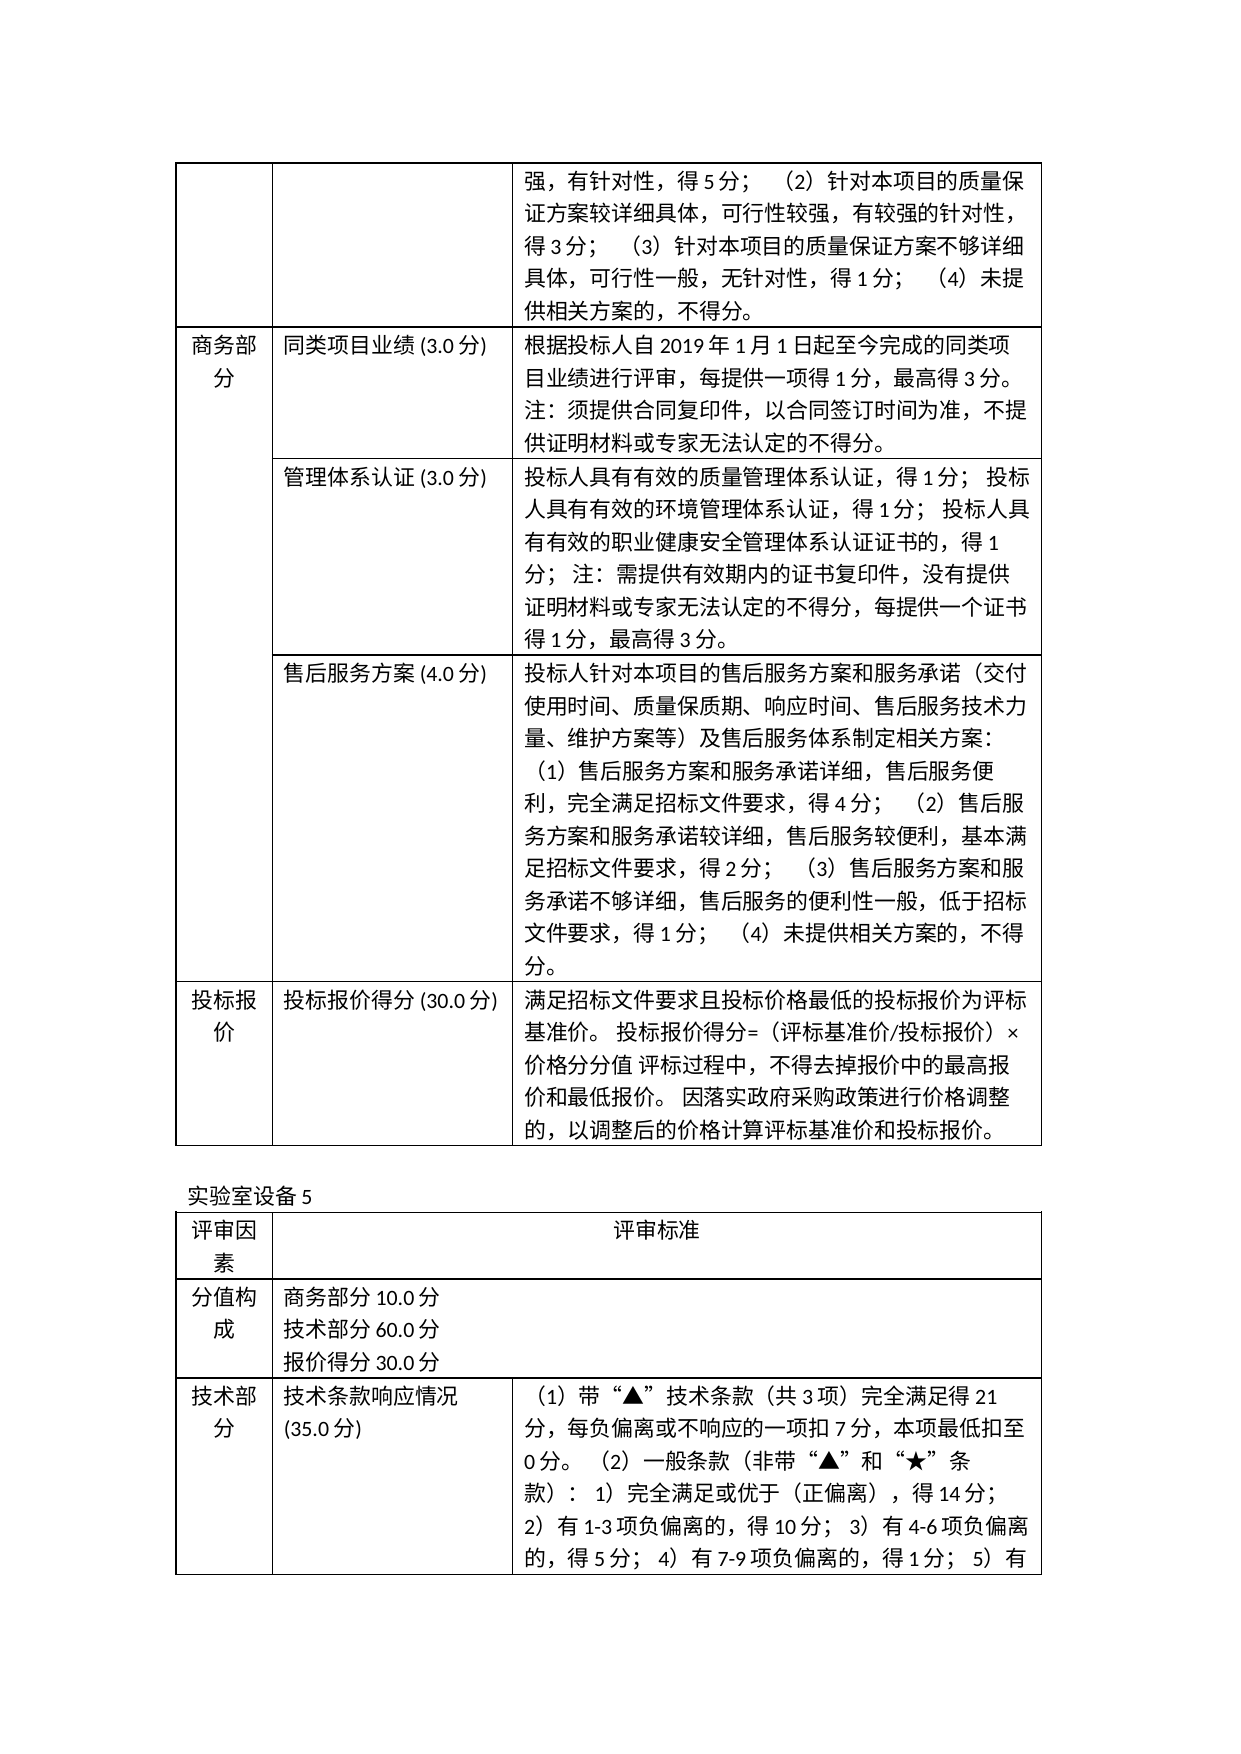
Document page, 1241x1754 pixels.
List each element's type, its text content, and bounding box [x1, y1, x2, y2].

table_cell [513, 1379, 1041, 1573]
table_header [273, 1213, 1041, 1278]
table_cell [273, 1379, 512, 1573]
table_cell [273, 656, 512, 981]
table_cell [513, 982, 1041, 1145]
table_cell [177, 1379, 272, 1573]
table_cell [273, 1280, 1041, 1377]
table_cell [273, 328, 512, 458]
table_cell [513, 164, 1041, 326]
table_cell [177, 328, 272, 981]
text 实验室设备5 [187, 1179, 1053, 1211]
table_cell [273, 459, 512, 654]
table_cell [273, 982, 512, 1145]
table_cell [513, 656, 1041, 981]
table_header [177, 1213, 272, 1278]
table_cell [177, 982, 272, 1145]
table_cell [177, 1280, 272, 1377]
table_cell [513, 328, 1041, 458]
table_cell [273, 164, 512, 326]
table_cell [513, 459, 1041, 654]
